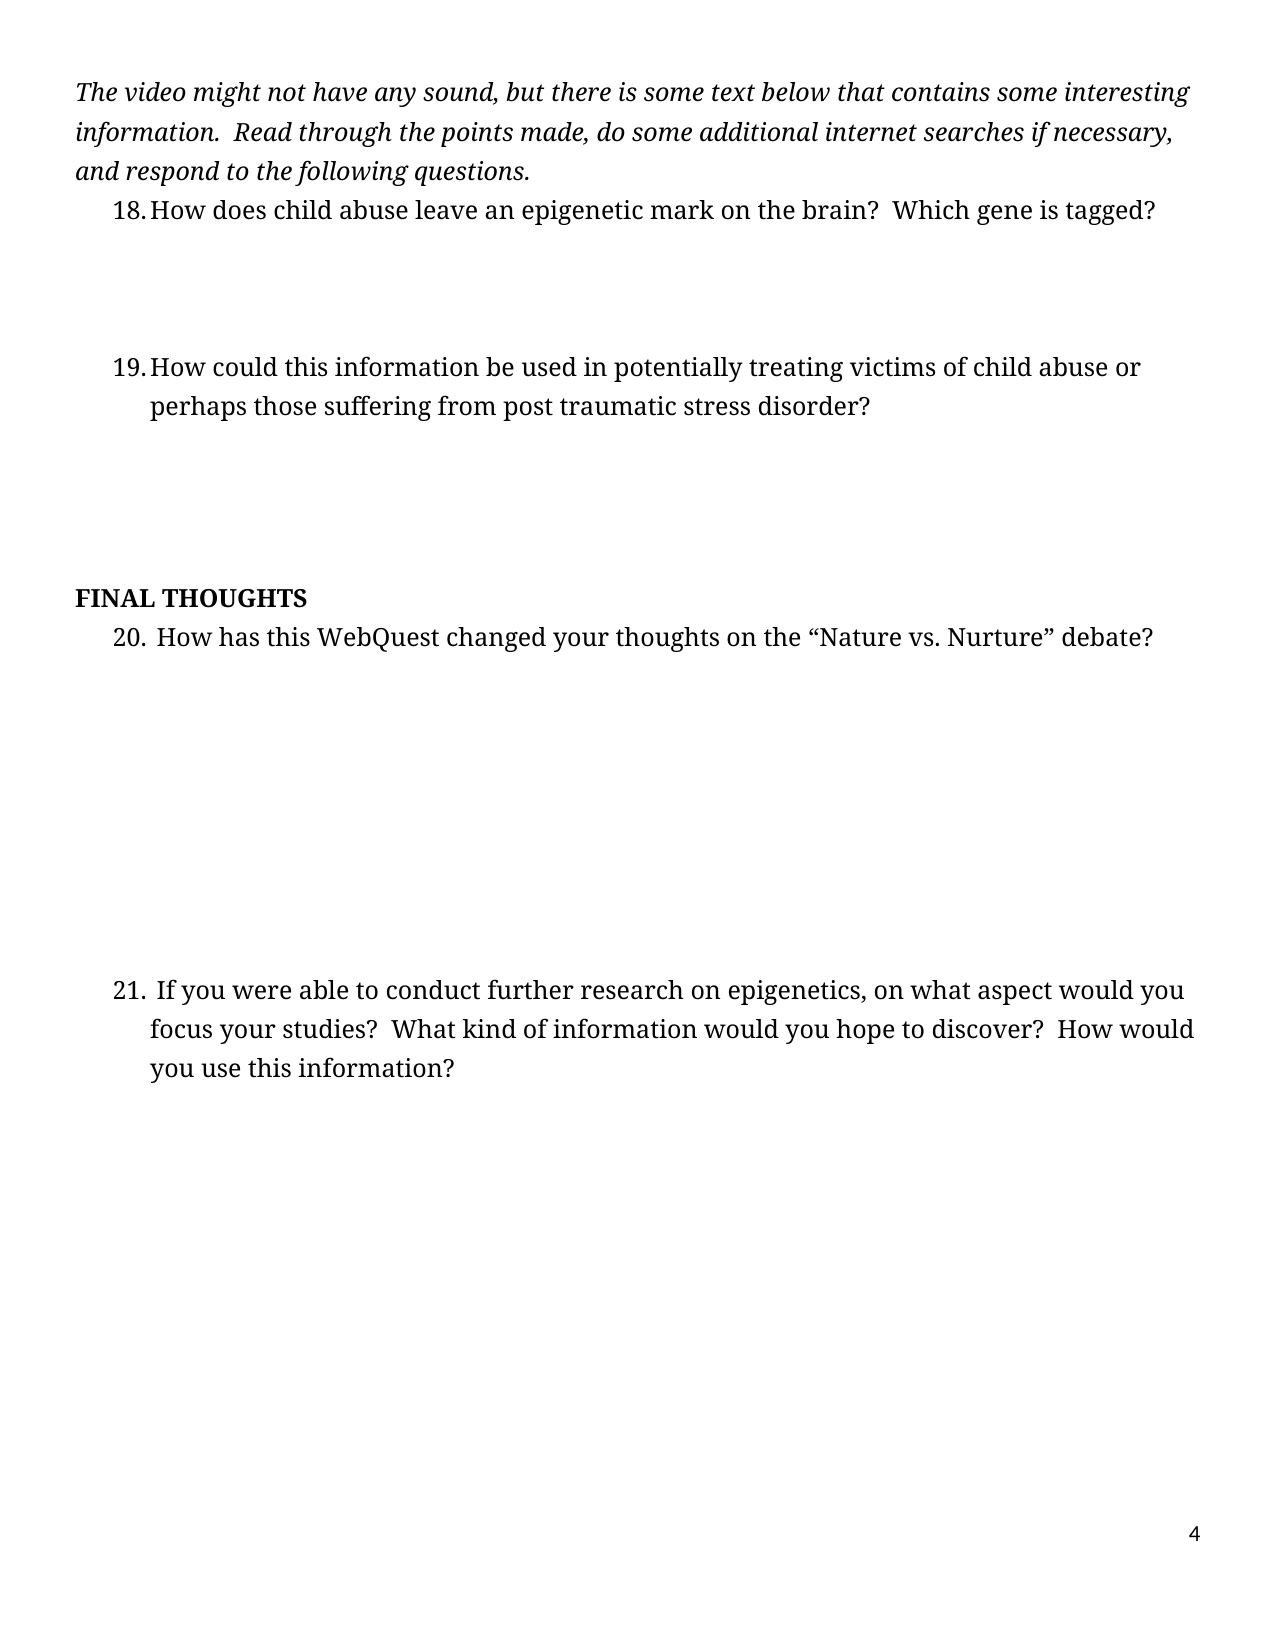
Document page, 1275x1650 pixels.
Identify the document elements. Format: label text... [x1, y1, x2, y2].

list If you were able to conduct further research on epigenetics, on what aspect would you focus your studies? What kind of information would you hope to discover? How would you use this information? [112, 973, 1200, 1085]
list How has this WebQuest changed your thoughts on the “Nature vs. Nurture” debate? [112, 620, 1200, 654]
list How does child abuse leave an epigenetic mark on the brain? Which gene is tagged? [112, 192, 1200, 227]
text The video might not have any sound, but there is some text below that contains some interesting information. Read through the points made, do some additional internet searches if necessary, and respond to the following questions. [75, 75, 1200, 187]
list How could this information be used in potentially treating victims of child abuse or perhaps those suffering from post traumatic stress disorder? [112, 349, 1200, 422]
text FINAL THOUGHTS [75, 581, 1200, 615]
